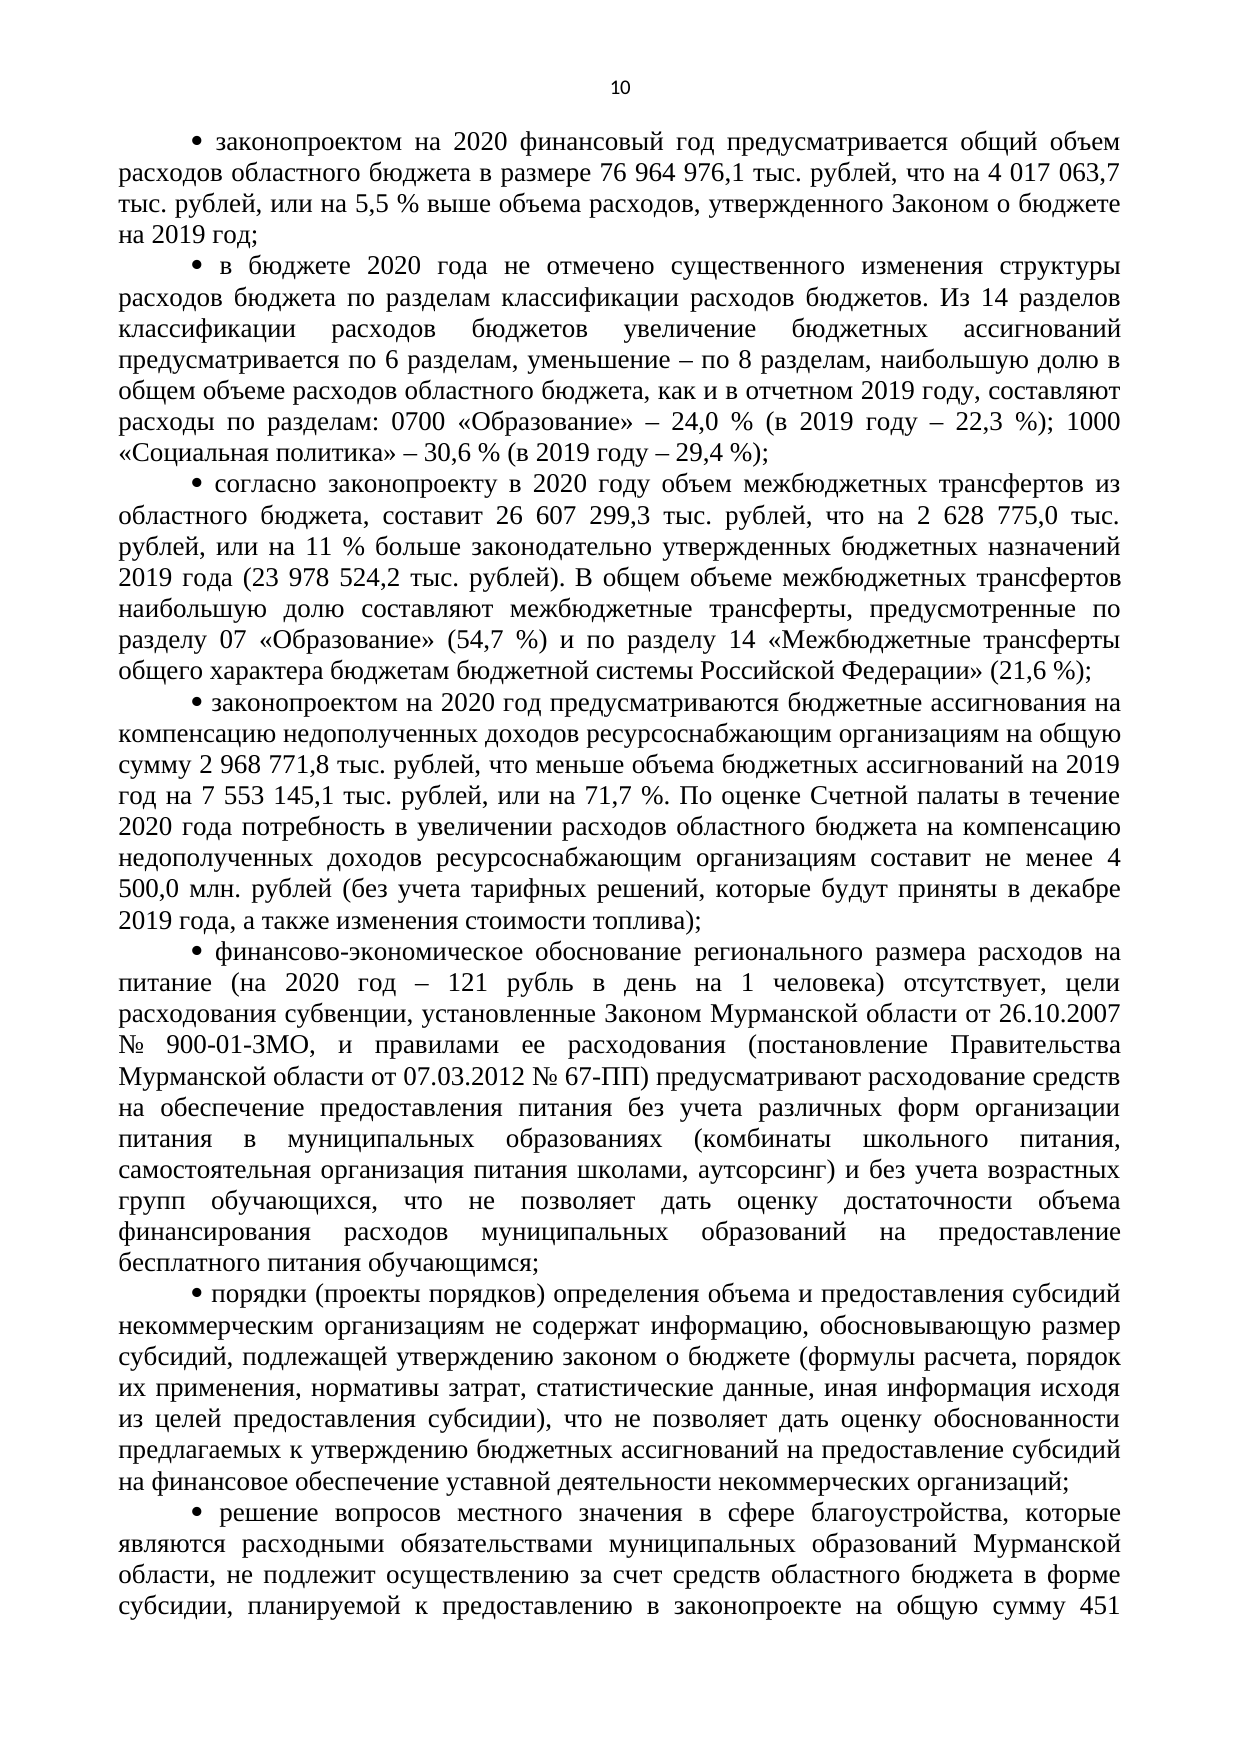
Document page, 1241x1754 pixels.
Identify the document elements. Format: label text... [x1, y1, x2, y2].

text законопроектом на 2020 год предусматриваются бюджетные ассигнования на компенсацию недополученных доходов ресурсоснабжающим организациям на общую сумму 2 968 771,8 тыс. рублей, что меньше объема бюджетных ассигнований на 2019 год на 7 553 145,1 тыс. рублей, или на 71,7 %. По оценке Счетной палаты в течение 2020 года потребность в увеличении расходов областного бюджета на компенсацию недополученных доходов ресурсоснабжающим организациям составит не менее 4 500,0 млн. рублей (без учета тарифных решений, которые будут приняты в декабре 2019 года, а также изменения стоимости топлива); [118, 686, 1122, 935]
text порядки (проекты порядков) определения объема и предоставления субсидий некоммерческим организациям не содержат информацию, обосновывающую размер субсидий, подлежащей утверждению законом о бюджете (формулы расчета, порядок их применения, нормативы затрат, статистические данные, иная информация исходя из целей предоставления субсидии), что не позволяет дать оценку обоснованности предлагаемых к утверждению бюджетных ассигнований на предоставление субсидий на финансовое обеспечение уставной деятельности некоммерческих организаций; [118, 1278, 1122, 1496]
text в бюджете 2020 года не отмечено существенного изменения структуры расходов бюджета по разделам классификации расходов бюджетов. Из 14 разделов классификации расходов бюджетов увеличение бюджетных ассигнований предусматривается по 6 разделам, уменьшение – по 8 разделам, наибольшую долю в общем объеме расходов областного бюджета, как и в отчетном 2019 году, составляют расходы по разделам: 0700 «Образование» – 24,0 % (в 2019 году – 22,3 %); 1000 «Социальная политика» – 30,6 % (в 2019 году – 29,4 %); [118, 249, 1122, 467]
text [118, 1496, 1122, 1620]
text законопроектом на 2020 финансовый год предусматривается общий объем расходов областного бюджета в размере 76 964 976,1 тыс. рублей, что на 4 017 063,7 тыс. рублей, или на 5,5 % выше объема расходов, утвержденного Законом о бюджете на 2019 год; [118, 125, 1122, 249]
text финансово-экономическое обоснование регионального размера расходов на питание (на 2020 год – 121 рубль в день на 1 человека) отсутствует, цели расходования субвенции, установленные Законом Мурманской области от 26.10.2007 № 900-01-ЗМО, и правилами ее расходования (постановление Правительства Мурманской области от 07.03.2012 № 67-ПП) предусматривают расходование средств на обеспечение предоставления питания без учета различных форм организации питания в муниципальных образованиях (комбинаты школьного питания, самостоятельная организация питания школами, аутсорсинг) и без учета возрастных групп обучающихся, что не позволяет дать оценку достаточности объема финансирования расходов муниципальных образований на предоставление бесплатного питания обучающимся; [118, 935, 1122, 1278]
text согласно законопроекту в 2020 году объем межбюджетных трансфертов из областного бюджета, составит 26 607 299,3 тыс. рублей, что на 2 628 775,0 тыс. рублей, или на 11 % больше законодательно утвержденных бюджетных назначений 2019 года (23 978 524,2 тыс. рублей). В общем объеме межбюджетных трансфертов наибольшую долю составляют межбюджетные трансферты, предусмотренные по разделу 07 «Образование» (54,7 %) и по разделу 14 «Межбюджетные трансферты общего характера бюджетам бюджетной системы Российской Федерации» (21,6 %); [118, 467, 1122, 686]
